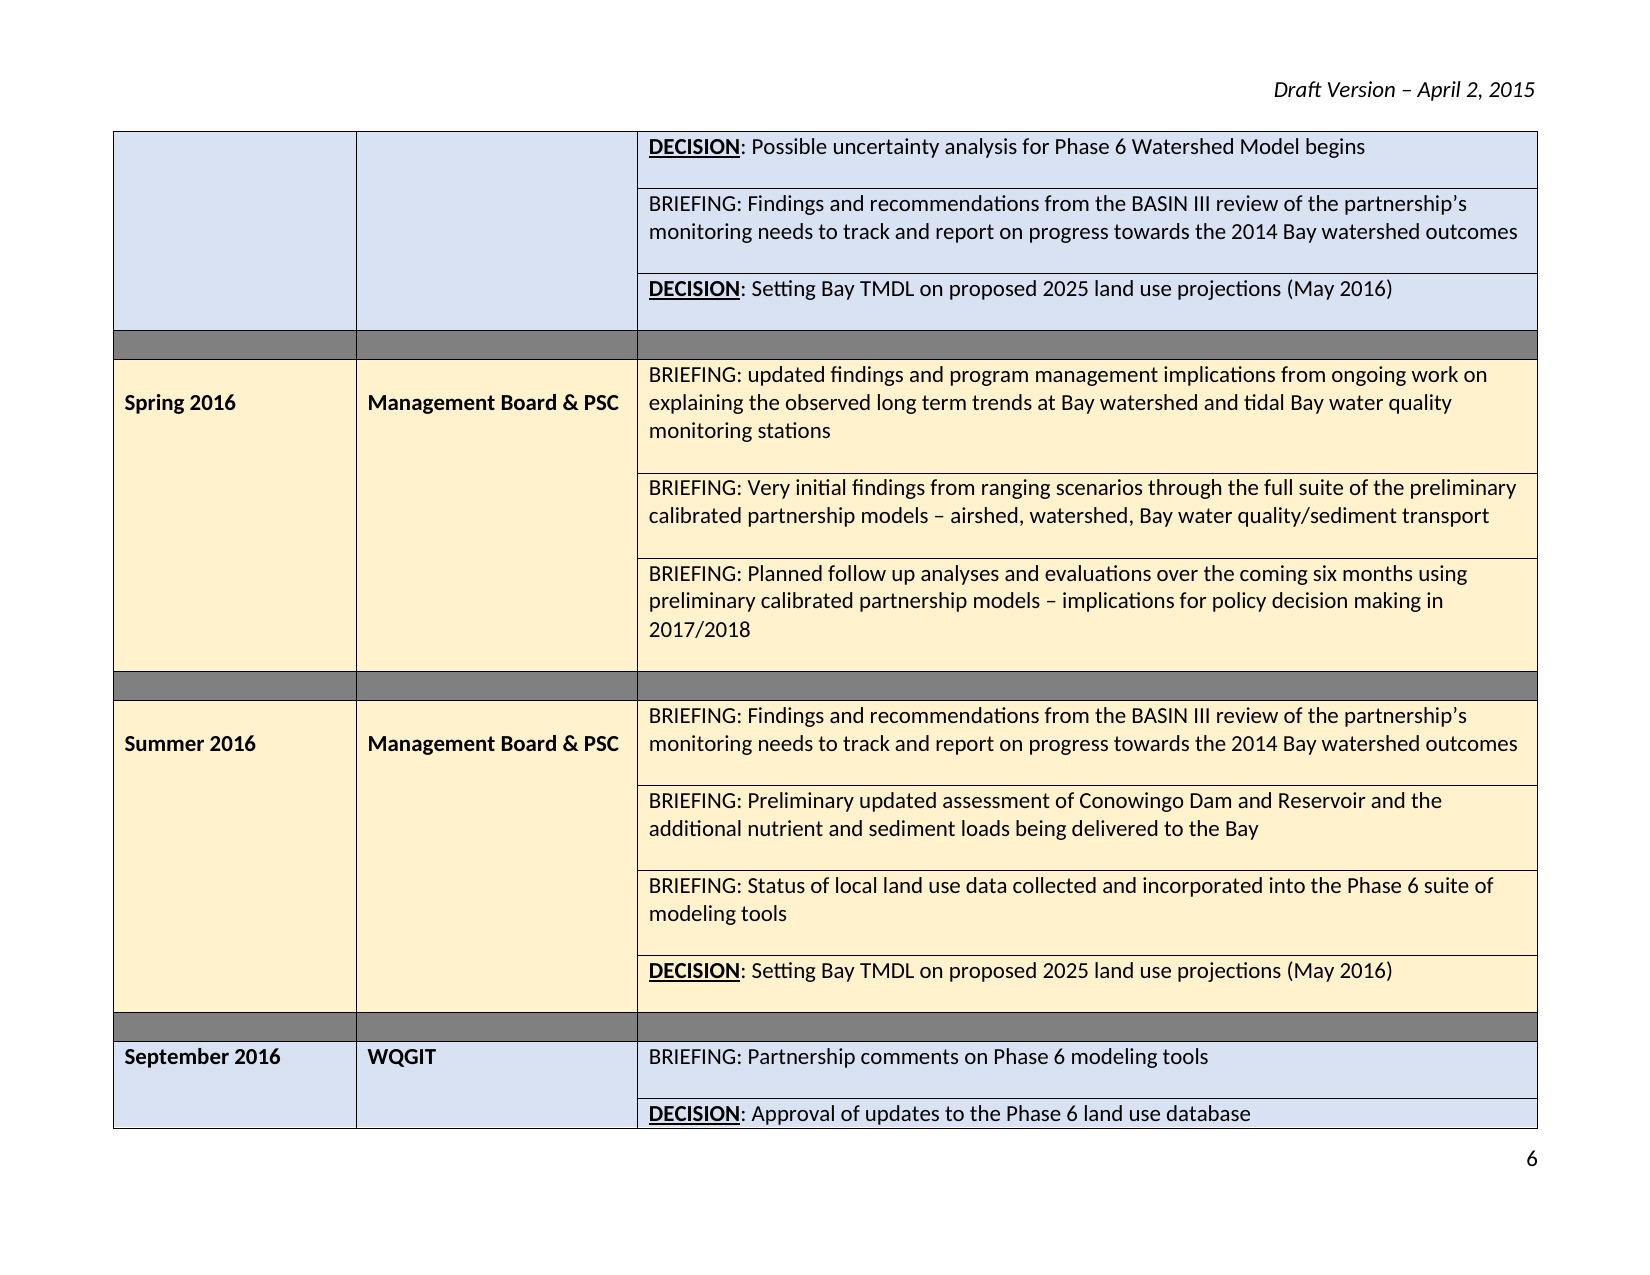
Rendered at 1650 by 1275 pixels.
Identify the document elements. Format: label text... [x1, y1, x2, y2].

table_cell [638, 331, 1537, 359]
table_cell Summer 2016 [114, 701, 356, 1012]
table_cell BRIEFING: Partnership comments on Phase 6 modeling tools [638, 1042, 1537, 1098]
table_cell Spring 2016 [114, 360, 356, 671]
table_cell BRIEFING: Preliminary updated assessment of Conowingo Dam and Reservoir and the additional nutrient and sediment loads being delivered to the Bay [638, 786, 1537, 870]
table_cell Management Board & PSC [357, 701, 637, 1012]
table_cell DECISION: Setting Bay TMDL on proposed 2025 land use projections (May 2016) [638, 956, 1537, 1012]
table_cell BRIEFING: Very initial findings from ranging scenarios through the full suite of the preliminary calibrated partnership models – airshed, watershed, Bay water quality/sediment transport [638, 474, 1537, 558]
table_cell [357, 672, 637, 700]
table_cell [638, 1099, 1537, 1127]
table_cell DECISION: Possible uncertainty analysis for Phase 6 Watershed Model begins [638, 132, 1537, 188]
table_cell [357, 1013, 637, 1041]
table_cell September 2016 [114, 1042, 356, 1127]
table_cell [357, 331, 637, 359]
table_cell [114, 672, 356, 700]
table_cell BRIEFING: Planned follow up analyses and evaluations over the coming six months using preliminary calibrated partnership models – implications for policy decision making in 2017/2018 [638, 559, 1537, 671]
table_cell DECISION: Setting Bay TMDL on proposed 2025 land use projections (May 2016) [638, 274, 1537, 330]
table_cell [638, 1013, 1537, 1041]
table_cell [638, 672, 1537, 700]
table_cell [114, 1013, 356, 1041]
table_cell WQGIT [357, 1042, 637, 1127]
table_cell [114, 331, 356, 359]
table_cell BRIEFING: Status of local land use data collected and incorporated into the Phase 6 suite of modeling tools [638, 871, 1537, 955]
table_cell BRIEFING: Findings and recommendations from the BASIN III review of the partnership’s monitoring needs to track and report on progress towards the 2014 Bay watershed outcomes [638, 189, 1537, 273]
table_cell Management Board & PSC [357, 360, 637, 671]
table_cell BRIEFING: Findings and recommendations from the BASIN III review of the partnership’s monitoring needs to track and report on progress towards the 2014 Bay watershed outcomes [638, 701, 1537, 785]
